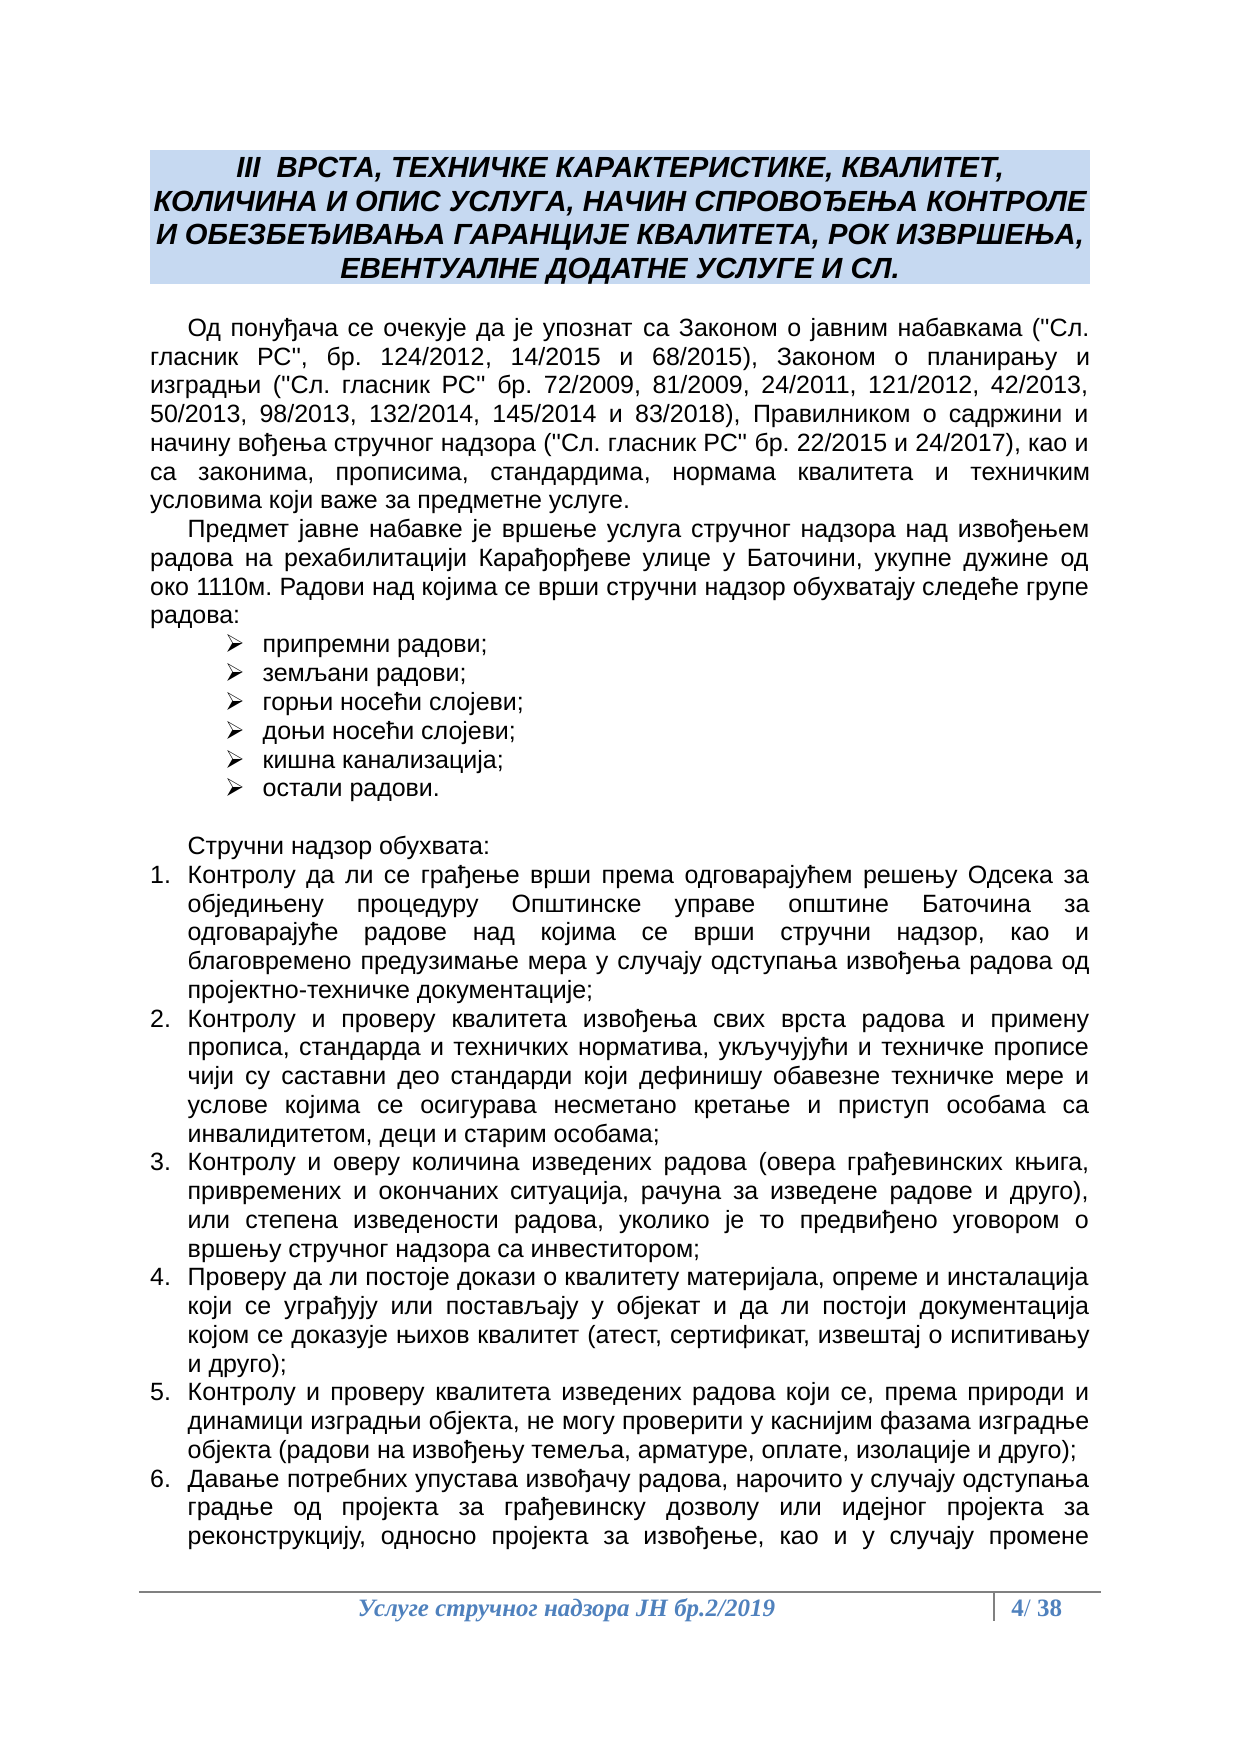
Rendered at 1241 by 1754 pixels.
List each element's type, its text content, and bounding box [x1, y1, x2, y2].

text Предмет јавне набавке је вршење услуга стручног надзора над извођењем радова на рехабилитацији Карађорђеве улице у Баточини, укупне дужине од око 1110м. Радови над којима се врши стручни надзор обухватају следеће групе радова: [150, 514, 1090, 629]
text III ВРСТА, ТЕХНИЧКЕ КАРАКТЕРИСТИКЕ, КВАЛИТЕТ, КОЛИЧИНА И ОПИС УСЛУГА, НАЧИН СПРОВОЂЕЊА КОНТРОЛЕ И ОБЕЗБЕЂИВАЊА ГАРАНЦИЈЕ КВАЛИТЕТА, РОК ИЗВРШЕЊА, ЕВЕНТУАЛНЕ ДОДАТНЕ УСЛУГЕ И СЛ. [150, 150, 1090, 284]
list Контролу и оверу количина изведених радова (овера грађевинских књига, привремених и окончаних ситуација, рачуна за изведене радове и друго), или степена изведености радова, уколико је то предвиђено уговором о вршењу стручног надзора са инвеститором; [150, 1147, 1090, 1262]
list Контролу и проверу квалитета извођења свих врста радова и примену прописа, стандарда и техничких норматива, укључујући и техничке прописе чији су саставни део стандарди који дефинишу обавезне техничке мере и услове којима се осигурава несметано кретање и приступ особама са инвалидитетом, деци и старим особама; [150, 1003, 1090, 1147]
list доњи носећи слојеви; [225, 716, 1090, 744]
list Стручни надзор обухвата: [187, 831, 1090, 860]
list Контролу да ли се грађење врши према одговарајућем решењу Одсека за обједињену процедуру Општинске управе општине Баточина за одговарајуће радове над којима се врши стручни надзор, као и благовремено предузимање мера у случају одступања извођења радова од пројектно-техничке документације; [150, 860, 1090, 1003]
list горњи носећи слојеви; [225, 687, 1090, 716]
list припремни радови; [225, 629, 1090, 658]
list Проверу да ли постоје докази о квалитету материјала, опреме и инсталација који се уграђују или постављају у објекат и да ли постоји документација којом се доказује њихов квалитет (атест, сертификат, извештај о испитивању и друго); [150, 1262, 1090, 1377]
list кишна канализација; [225, 744, 1090, 773]
list Контролу и проверу квалитета изведених радова који се, према природи и динамици изградњи објекта, не могу проверити у каснијим фазама изградње објекта (радови на извођењу темеља, арматуре, оплате, изолације и друго); [150, 1377, 1090, 1463]
list остали радови. [225, 773, 1090, 802]
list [150, 1463, 1090, 1550]
text Од понуђача се очекује да је упознат са Законом о јавним набавкама (''Сл. гласник РС'', бр. 124/2012, 14/2015 и 68/2015), Законом о планирању и изградњи (''Сл. гласник РС'' бр. 72/2009, 81/2009, 24/2011, 121/2012, 42/2013, 50/2013, 98/2013, 132/2014, 145/2014 и 83/2018), Правилником о садржини и начину вођења стручног надзора (''Сл. гласник РС'' бр. 22/2015 и 24/2017), као и са законима, прописима, стандардима, нормама квалитета и техничким условима који важе за предметне услуге. [150, 313, 1090, 514]
list земљани радови; [225, 658, 1090, 687]
